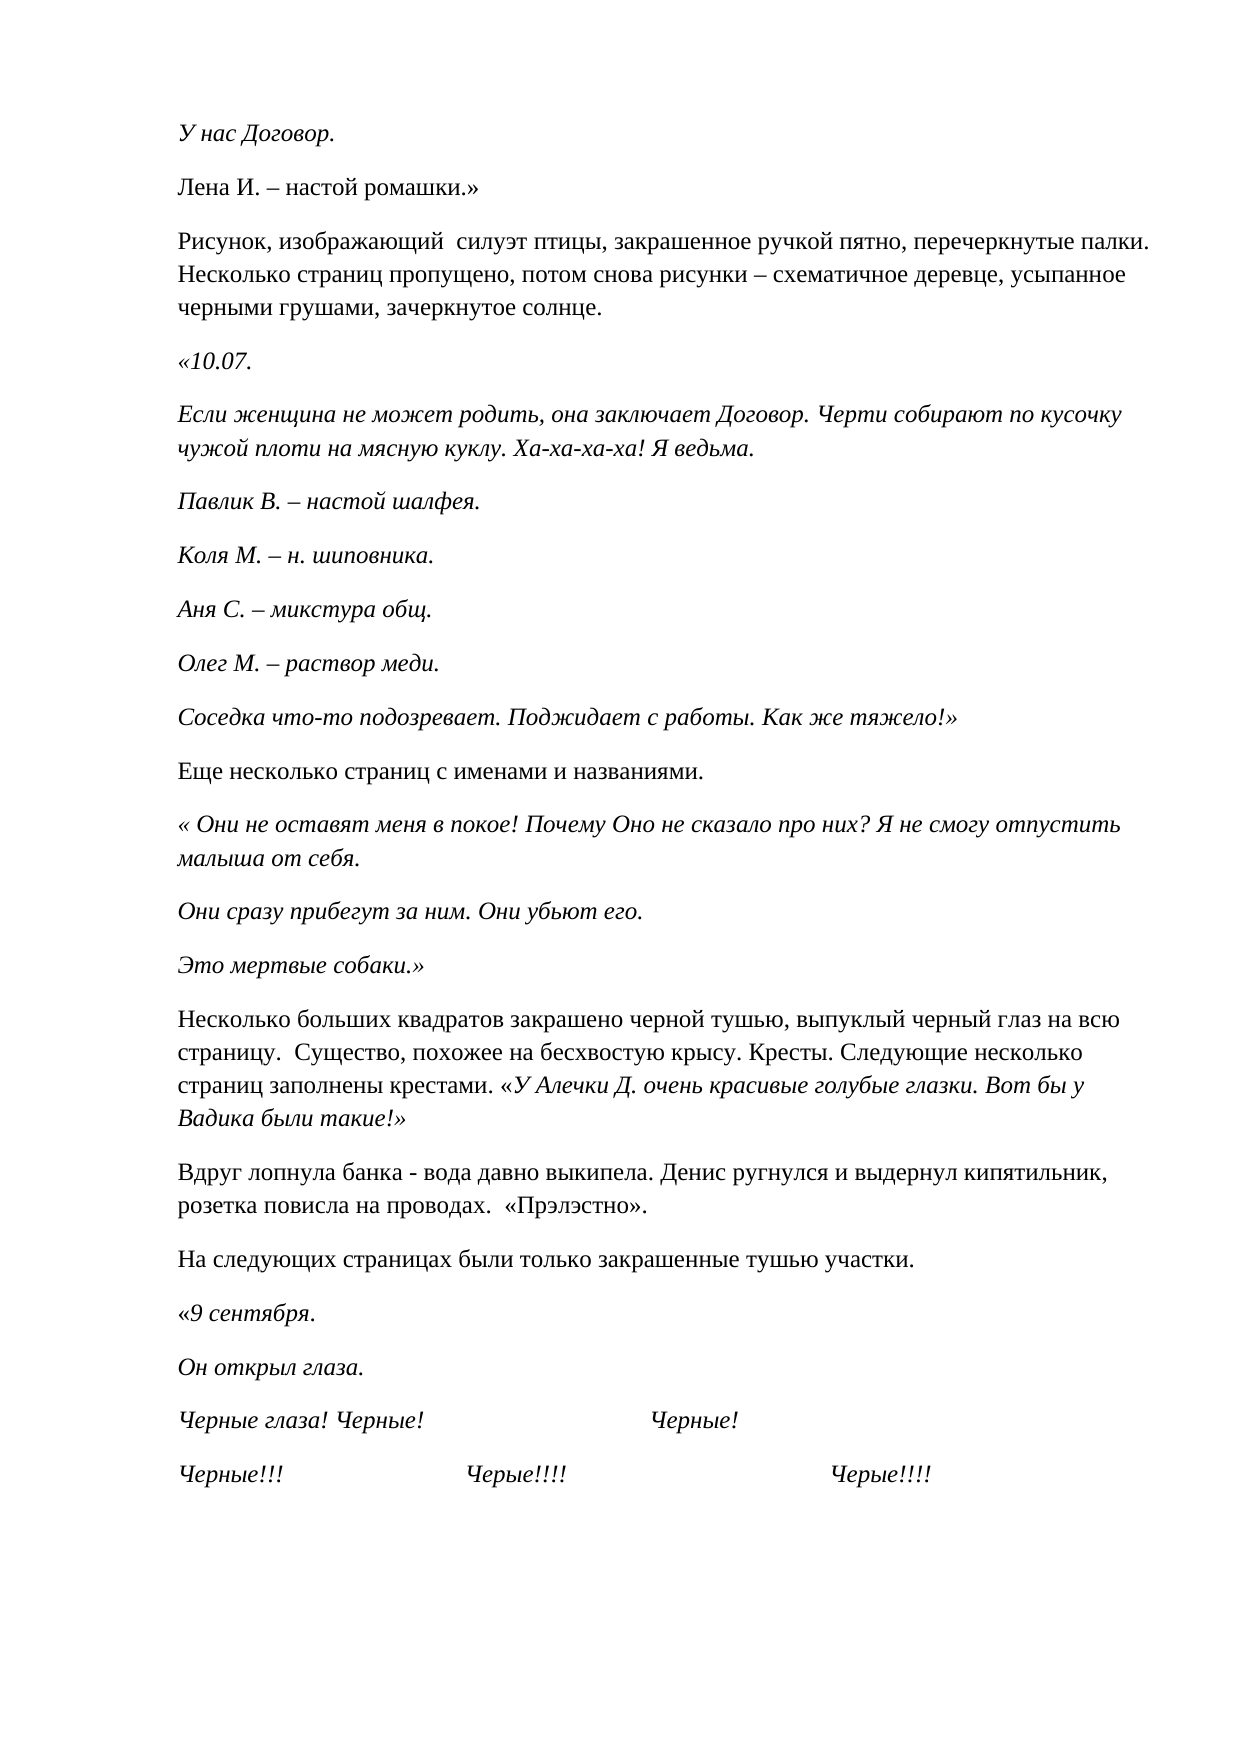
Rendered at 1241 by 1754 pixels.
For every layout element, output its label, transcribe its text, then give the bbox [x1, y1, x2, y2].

text Это мертвые собаки.» [177, 950, 1152, 979]
text « Они не оставят меня в покое! Почему Оно не сказало про них? Я не смогу отпустить малыша от себя. [177, 809, 1152, 871]
text Они сразу прибегут за ним. Они убьют его. [177, 896, 1152, 925]
text «10.07. [177, 346, 1152, 374]
text У нас Договор. [177, 118, 1152, 147]
text «9 сентября. [177, 1298, 1152, 1327]
text Черные глаза! Черные! Черные! [177, 1406, 1152, 1434]
text Рисунок, изображающий силуэт птицы, закрашенное ручкой пятно, перечеркнутые палки. Несколько страниц пропущено, потом снова рисунки – схематичное деревце, усыпанное черными грушами, зачеркнутое солнце. [177, 226, 1152, 321]
text Черные!!! Черые!!!! Черые!!!! [177, 1459, 1152, 1488]
text Олег М. – раствор меди. [177, 648, 1152, 677]
text Коля М. – н. шиповника. [177, 540, 1152, 569]
text На следующих страницах были только закрашенные тушью участки. [177, 1244, 1152, 1273]
text Вдруг лопнула банка - вода давно выкипела. Денис ругнулся и выдернул кипятильник, розетка повисла на проводах. «Прэлэстно». [177, 1157, 1152, 1219]
text Соседка что-то подозревает. Поджидает с работы. Как же тяжело!» [177, 702, 1152, 731]
text Несколько больших квадратов закрашено черной тушью, выпуклый черный глаз на всю страницу. Существо, похожее на бесхвостую крысу. Кресты. Следующие несколько страниц заполнены крестами. «У Алечки Д. очень красивые голубые глазки. Вот бы у Вадика были такие!» [177, 1004, 1152, 1132]
text Он открыл глаза. [177, 1352, 1152, 1380]
text Аня С. – микстура общ. [177, 594, 1152, 623]
text Лена И. – настой ромашки.» [177, 172, 1152, 201]
text Павлик В. – настой шалфея. [177, 486, 1152, 515]
text Еще несколько страниц с именами и названиями. [177, 756, 1152, 784]
text Если женщина не может родить, она заключает Договор. Черти собирают по кусочку чужой плоти на мясную куклу. Ха-ха-ха-ха! Я ведьма. [177, 399, 1152, 461]
